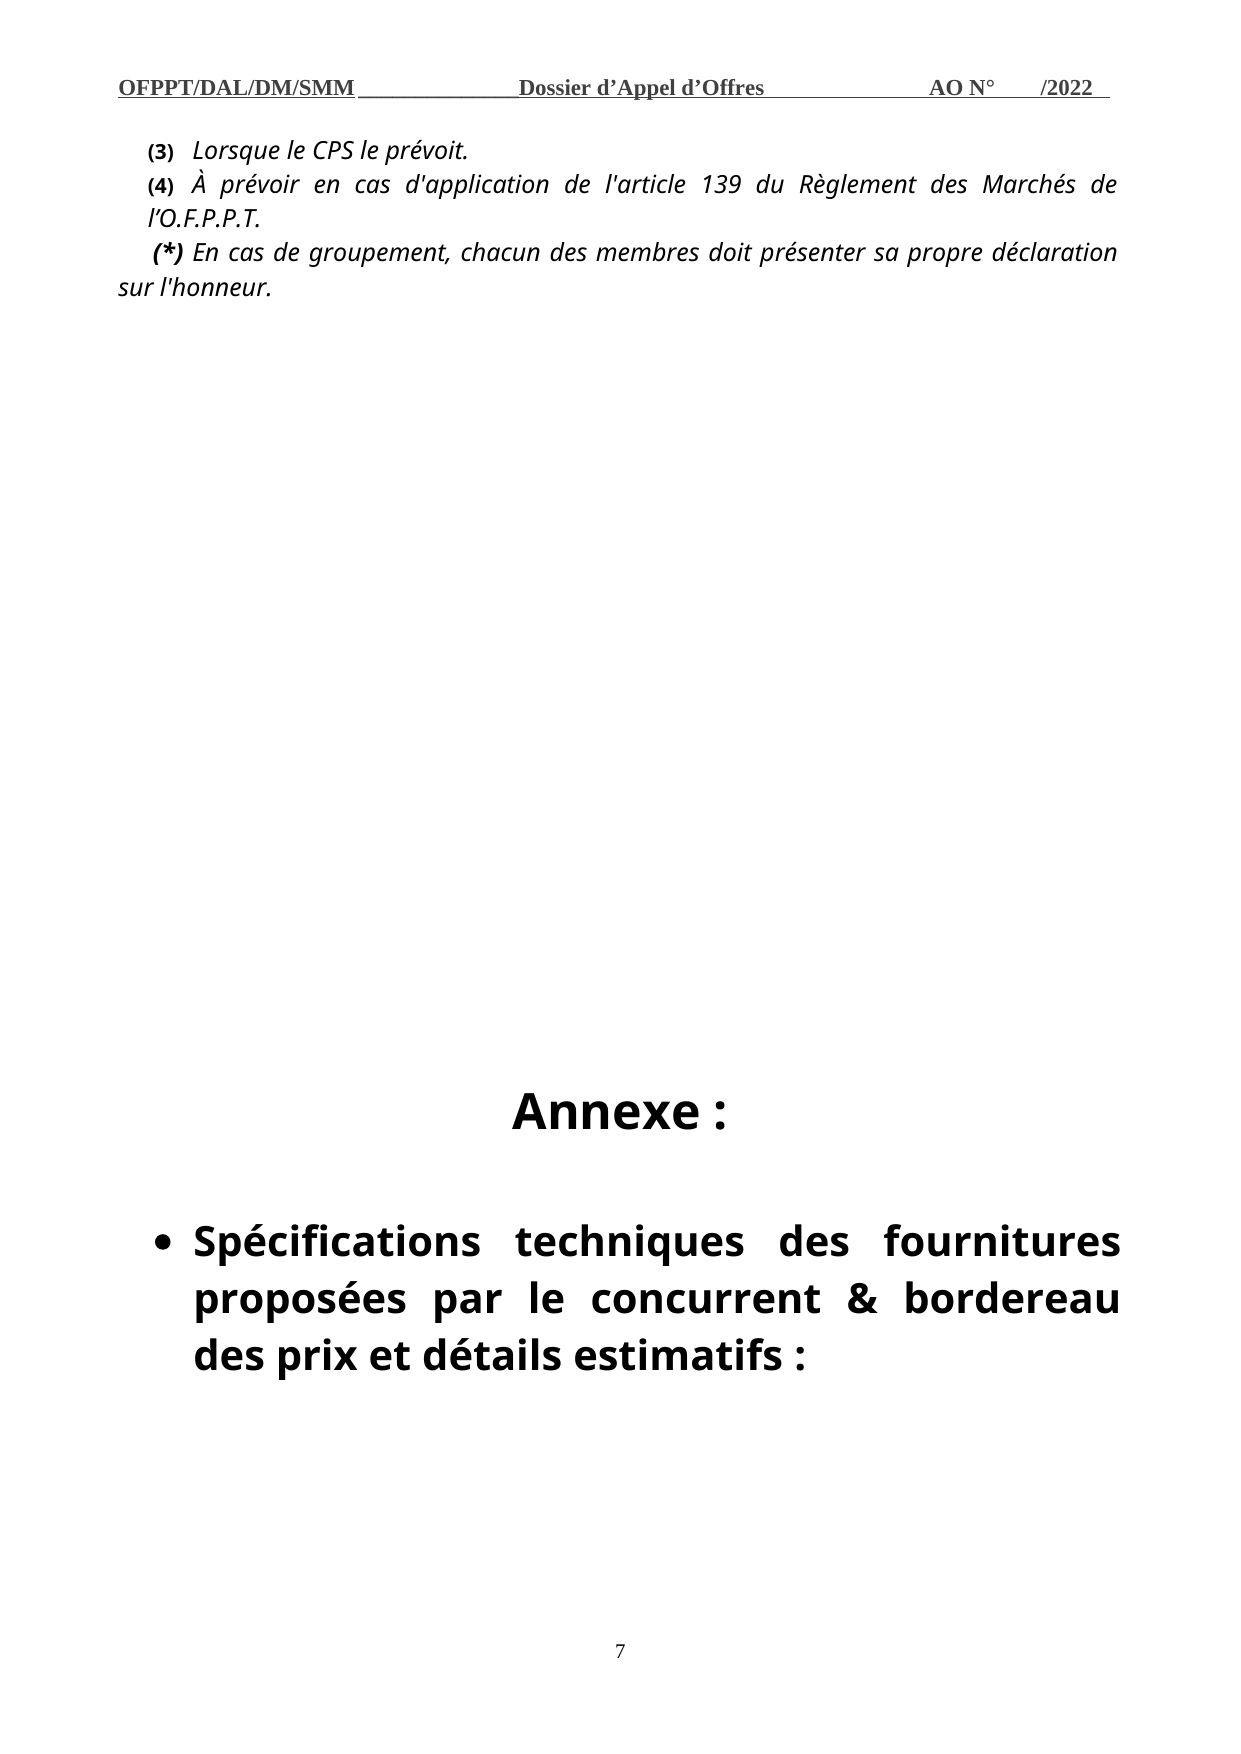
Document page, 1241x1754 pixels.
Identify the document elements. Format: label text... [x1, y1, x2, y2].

list Spécifications techniques des fournitures proposées par le concurrent & bordereau des prix et détails estimatifs : [156, 1212, 1122, 1382]
text Annexe : [118, 1076, 1122, 1144]
list À prévoir en cas d'application de l'article 139 du Règlement des Marchés de l’O.F.P.P.T. [148, 167, 1122, 235]
list Lorsque le CPS le prévoit. [148, 133, 1122, 167]
text (*) En cas de groupement, chacun des membres doit présenter sa propre déclaration sur l'honneur. [118, 235, 1122, 303]
